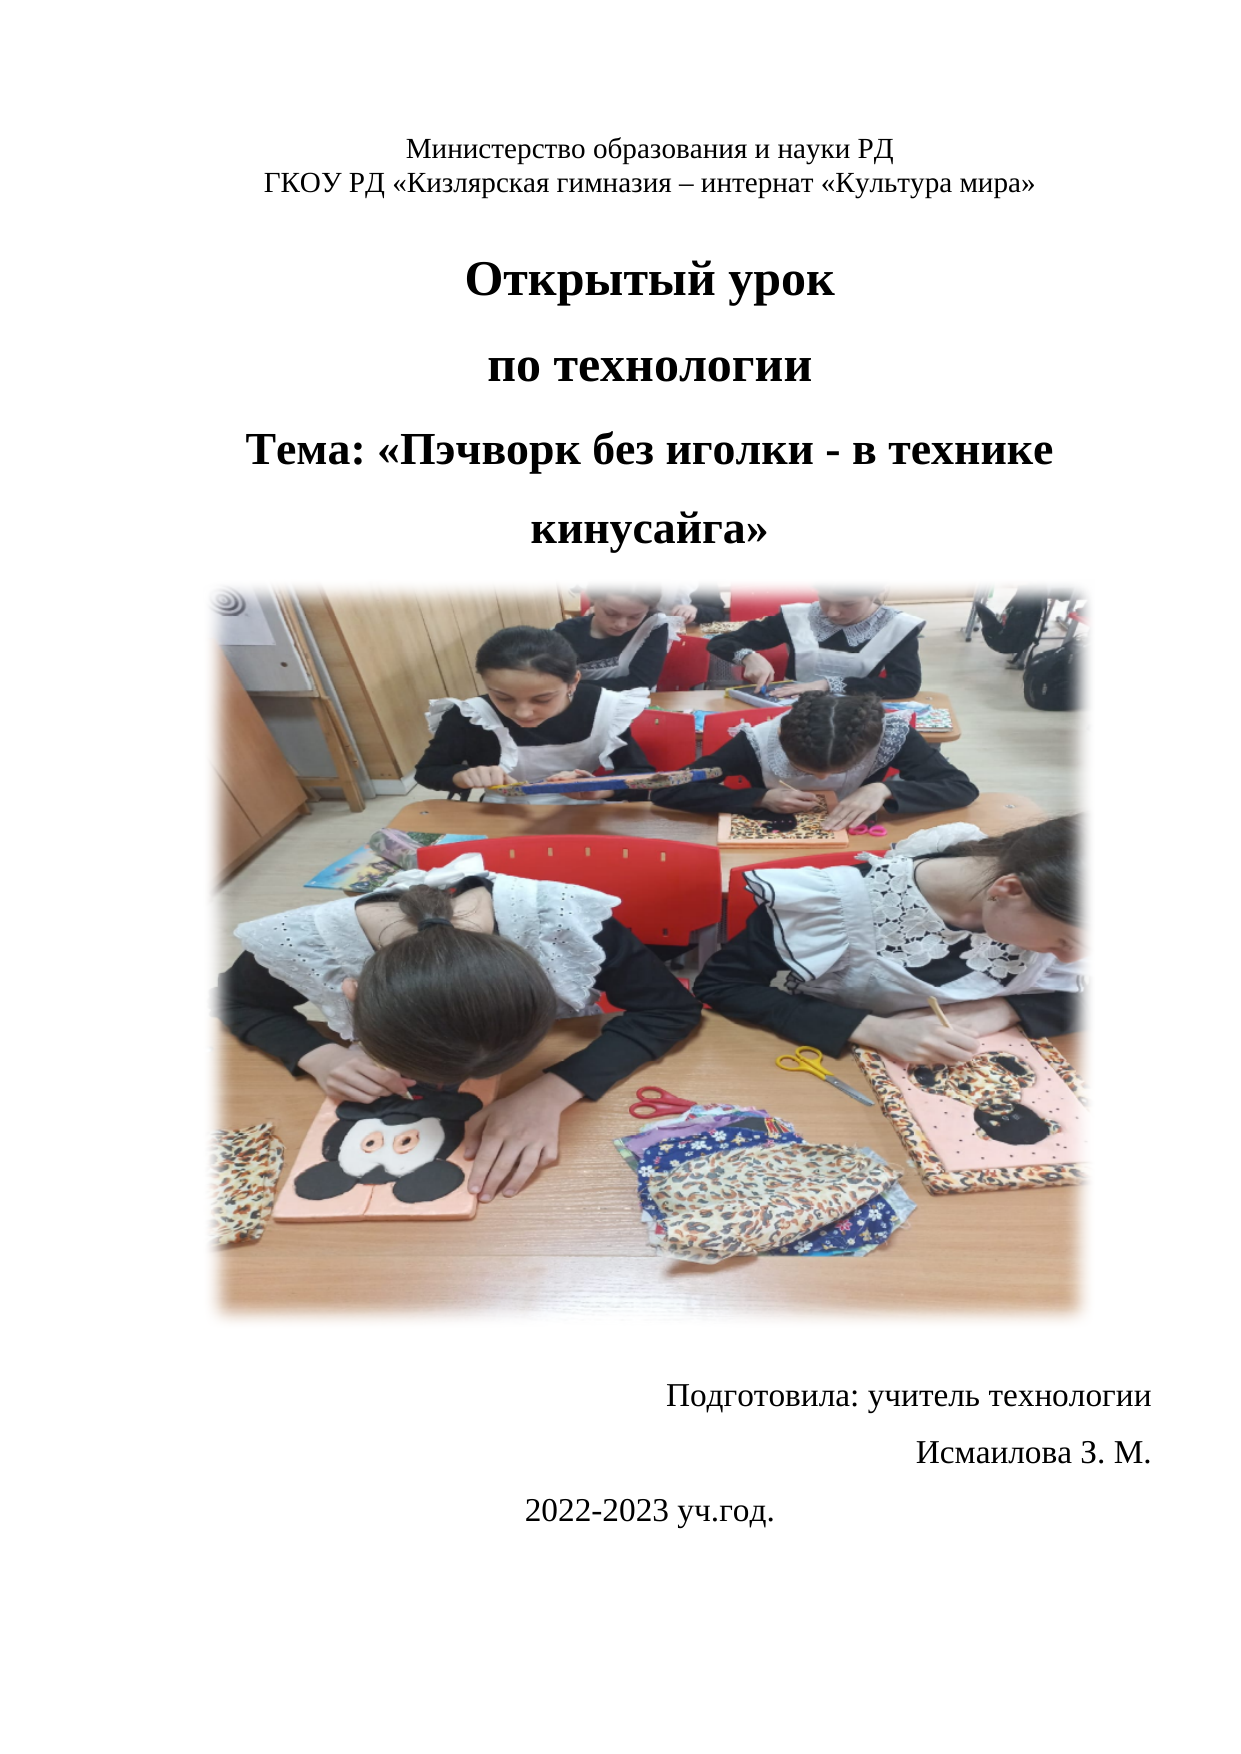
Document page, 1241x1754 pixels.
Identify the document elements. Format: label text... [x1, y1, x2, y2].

text 2022-2023 уч.год. [148, 1490, 1152, 1528]
text ГКОУ РД «Кизлярская гимназия – интернат «Культура мира» [148, 165, 1152, 198]
text Открытый урок [148, 249, 1152, 306]
text по технологии [148, 335, 1152, 392]
picture [231, 608, 1067, 1301]
text Тема: «Пэчворк без иголки - в технике кинусайга» [148, 421, 1152, 553]
text Исмаилова З. М. [148, 1432, 1152, 1471]
text Министерство образования и науки РД [148, 131, 1152, 165]
